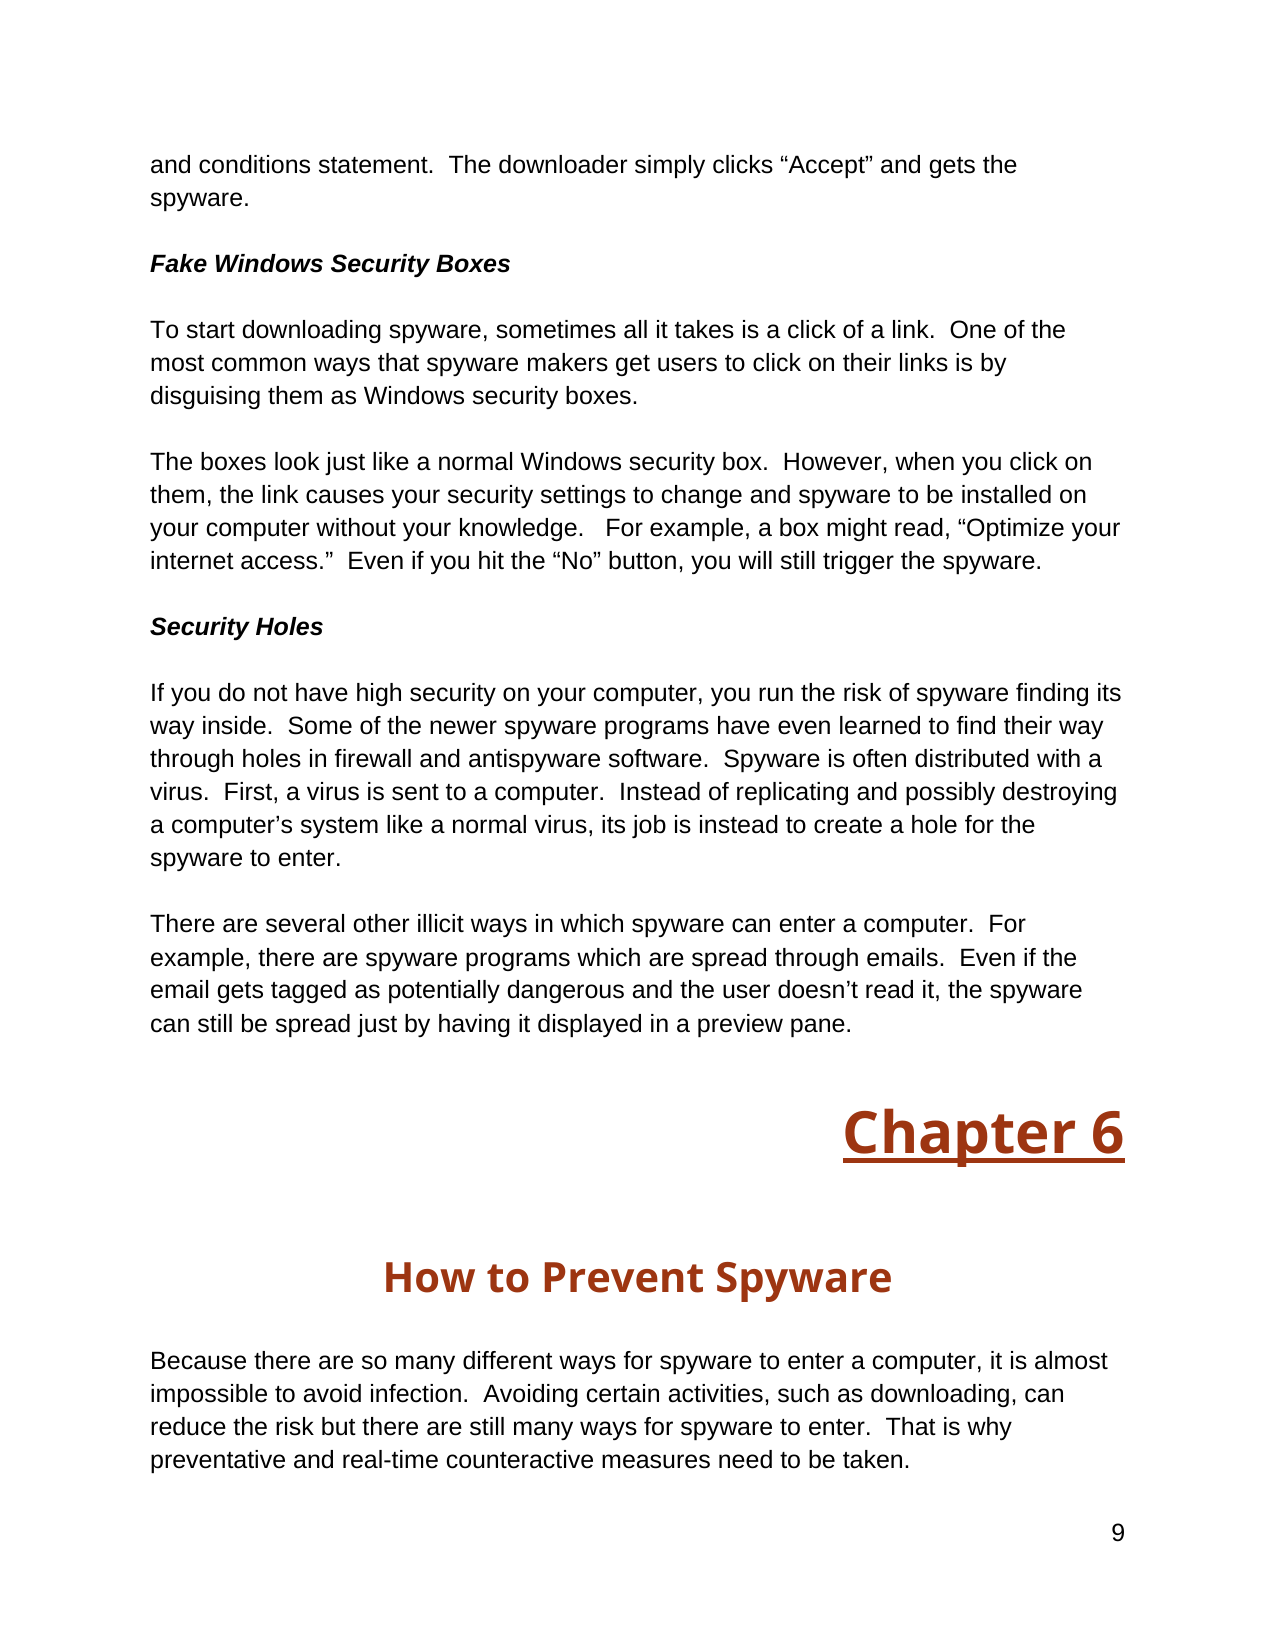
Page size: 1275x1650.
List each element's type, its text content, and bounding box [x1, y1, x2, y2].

subtitle Chapter 6 [150, 1092, 1125, 1171]
subtitle How to Prevent Spyware [150, 1248, 1125, 1305]
text To start downloading spyware, sometimes all it takes is a click of a link. One of the most common ways that spyware makers get users to click on their links is by disguising them as Windows security boxes. [150, 315, 1125, 410]
text Fake Windows Security Boxes [150, 249, 1125, 278]
text Because there are so many different ways for spyware to enter a computer, it is almost impossible to avoid infection. Avoiding certain activities, such as downloading, can reduce the risk but there are still many ways for spyware to enter. That is why preventative and real-time counteractive measures need to be taken. [150, 1346, 1125, 1474]
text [150, 150, 1125, 212]
text There are several other illicit ways in which spyware can enter a computer. For example, there are spyware programs which are spread through emails. Even if the email gets tagged as potentially dangerous and the user doesn’t read it, the spyware can still be spread just by having it displayed in a preview pane. [150, 909, 1125, 1037]
text Security Holes [150, 612, 1125, 641]
text If you do not have high security on your computer, you run the risk of spyware finding its way inside. Some of the newer spyware programs have even learned to find their way through holes in firewall and antispyware software. Spyware is often distributed with a virus. First, a virus is sent to a computer. Instead of replicating and possibly destroying a computer’s system like a normal virus, its job is instead to create a hole for the spyware to enter. [150, 678, 1125, 872]
text The boxes look just like a normal Windows security box. However, when you click on them, the link causes your security settings to change and spyware to be installed on your computer without your knowledge. For example, a box might read, “Optimize your internet access.” Even if you hit the “No” button, you will still trigger the spyware. [150, 447, 1125, 575]
